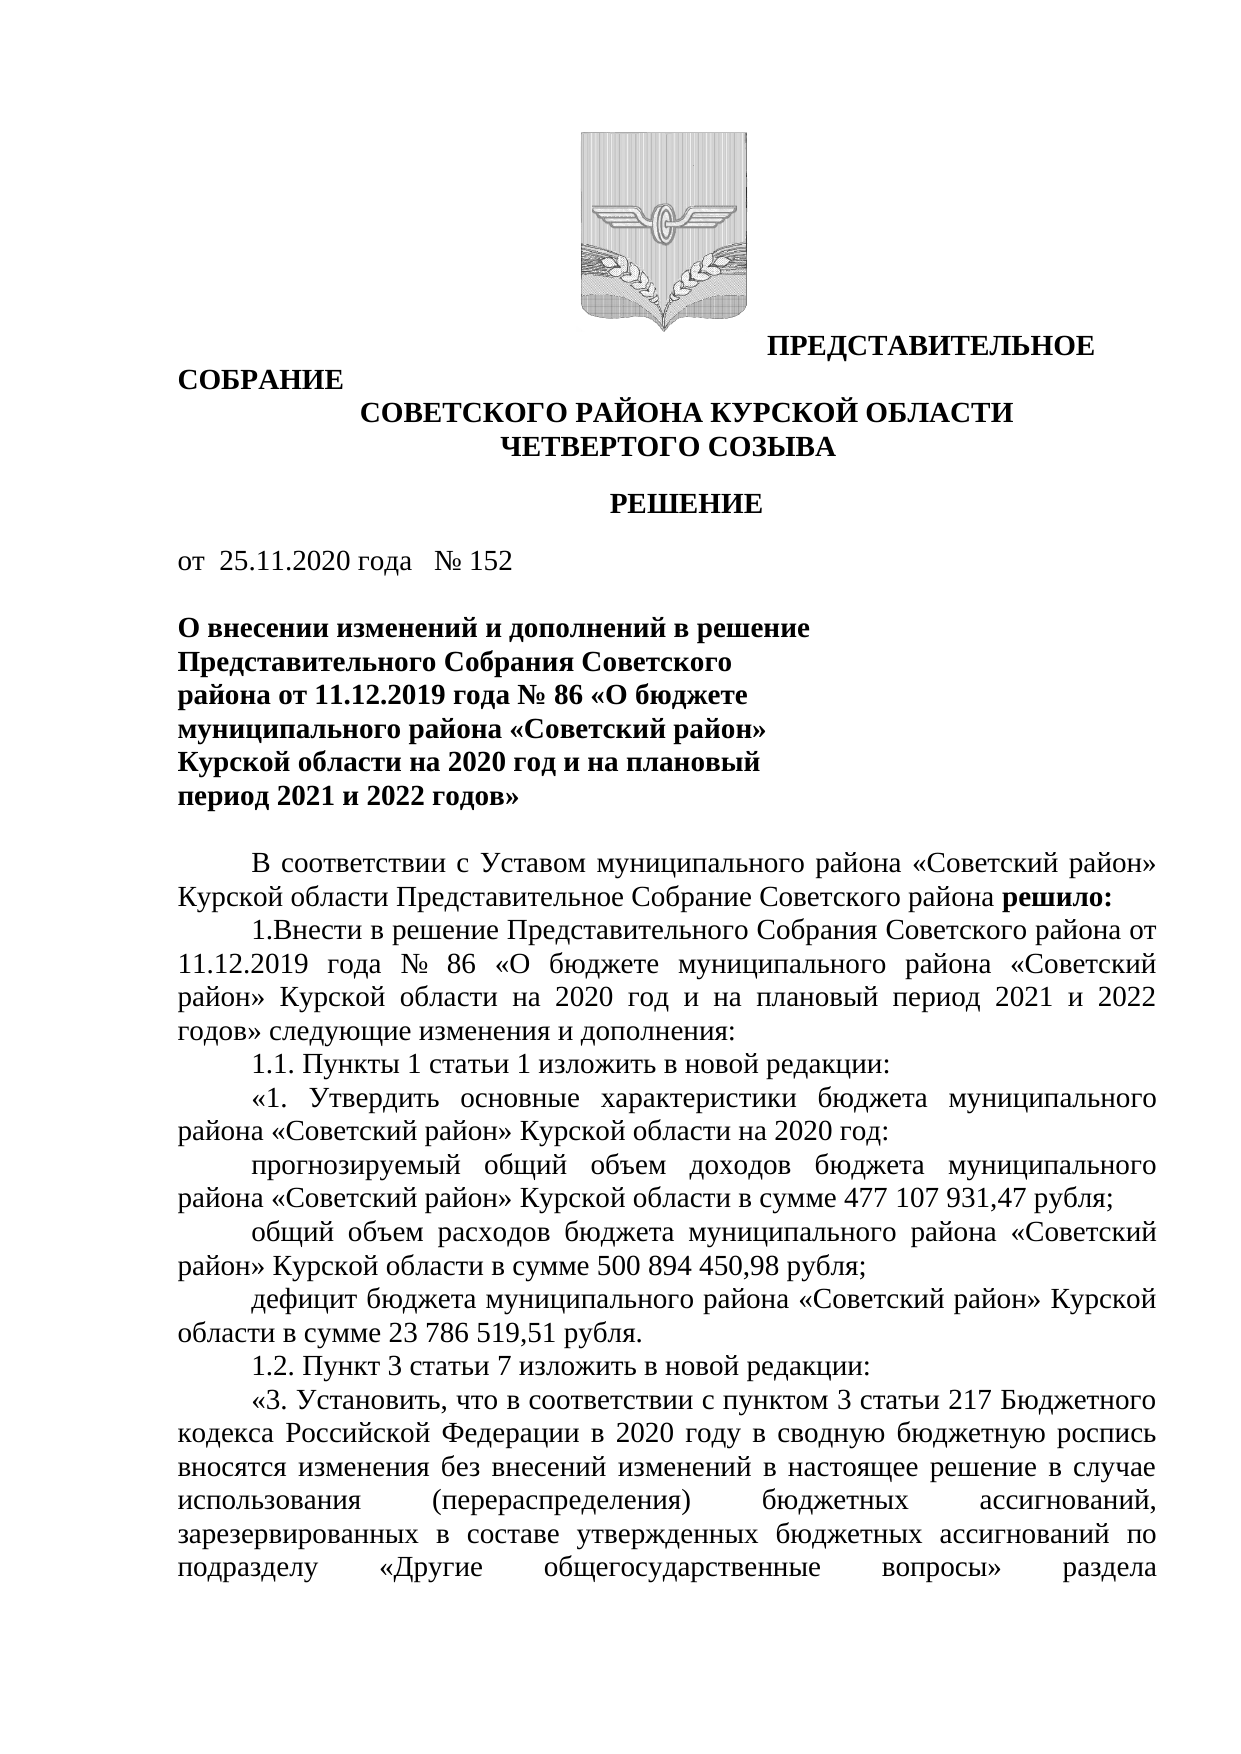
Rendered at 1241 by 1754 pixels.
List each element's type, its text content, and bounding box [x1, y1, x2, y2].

text от 25.11.2020 года № 152 [177, 543, 1157, 577]
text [177, 1382, 1157, 1583]
text РЕШЕНИЕ [177, 486, 1157, 520]
text 1.1. Пункты 1 статьи 1 изложить в новой редакции: [177, 1046, 1157, 1080]
text ЧЕТВЕРТОГО СОЗЫВА [177, 429, 1157, 462]
text дефицит бюджета муниципального района «Советский район» Курской области в сумме 23 786 519,51 рубля. [177, 1281, 1157, 1348]
text О внесении изменений и дополнений в решение [177, 610, 1157, 644]
text СОВЕТСКОГО РАЙОНА КУРСКОЙ ОБЛАСТИ [177, 395, 1157, 429]
text Представительного Собрания Советского [177, 644, 1157, 677]
text В соответствии с Уставом муниципального района «Советский район» Курской области Представительное Собрание Советского района решило: [177, 845, 1157, 912]
text общий объем расходов бюджета муниципального района «Советский район» Курской области в сумме 500 894 450,98 рубля; [177, 1214, 1157, 1281]
text «1. Утвердить основные характеристики бюджета муниципального района «Советский район» Курской области на 2020 год: [177, 1080, 1157, 1147]
text муниципального района «Советский район» [177, 711, 1157, 744]
picture [576, 127, 748, 331]
text период 2021 и 2022 годов» [177, 778, 1157, 812]
text прогнозируемый общий объем доходов бюджета муниципального района «Советский район» Курской области в сумме 477 107 931,47 рубля; [177, 1147, 1157, 1214]
text Курской области на 2020 год и на плановый [177, 744, 1157, 778]
text района от 11.12.2019 года № 86 «О бюджете [177, 677, 1157, 711]
text 1.2. Пункт 3 статьи 7 изложить в новой редакции: [177, 1348, 1157, 1382]
text 1.Внести в решение Представительного Собрания Советского района от 11.12.2019 года № 86 «О бюджете муниципального района «Советский район» Курской области на 2020 год и на плановый период 2021 и 2022 годов» следующие изменения и дополнения: [177, 912, 1157, 1046]
text ПРЕДСТАВИТЕЛЬНОЕ СОБРАНИЕ [177, 328, 1157, 395]
